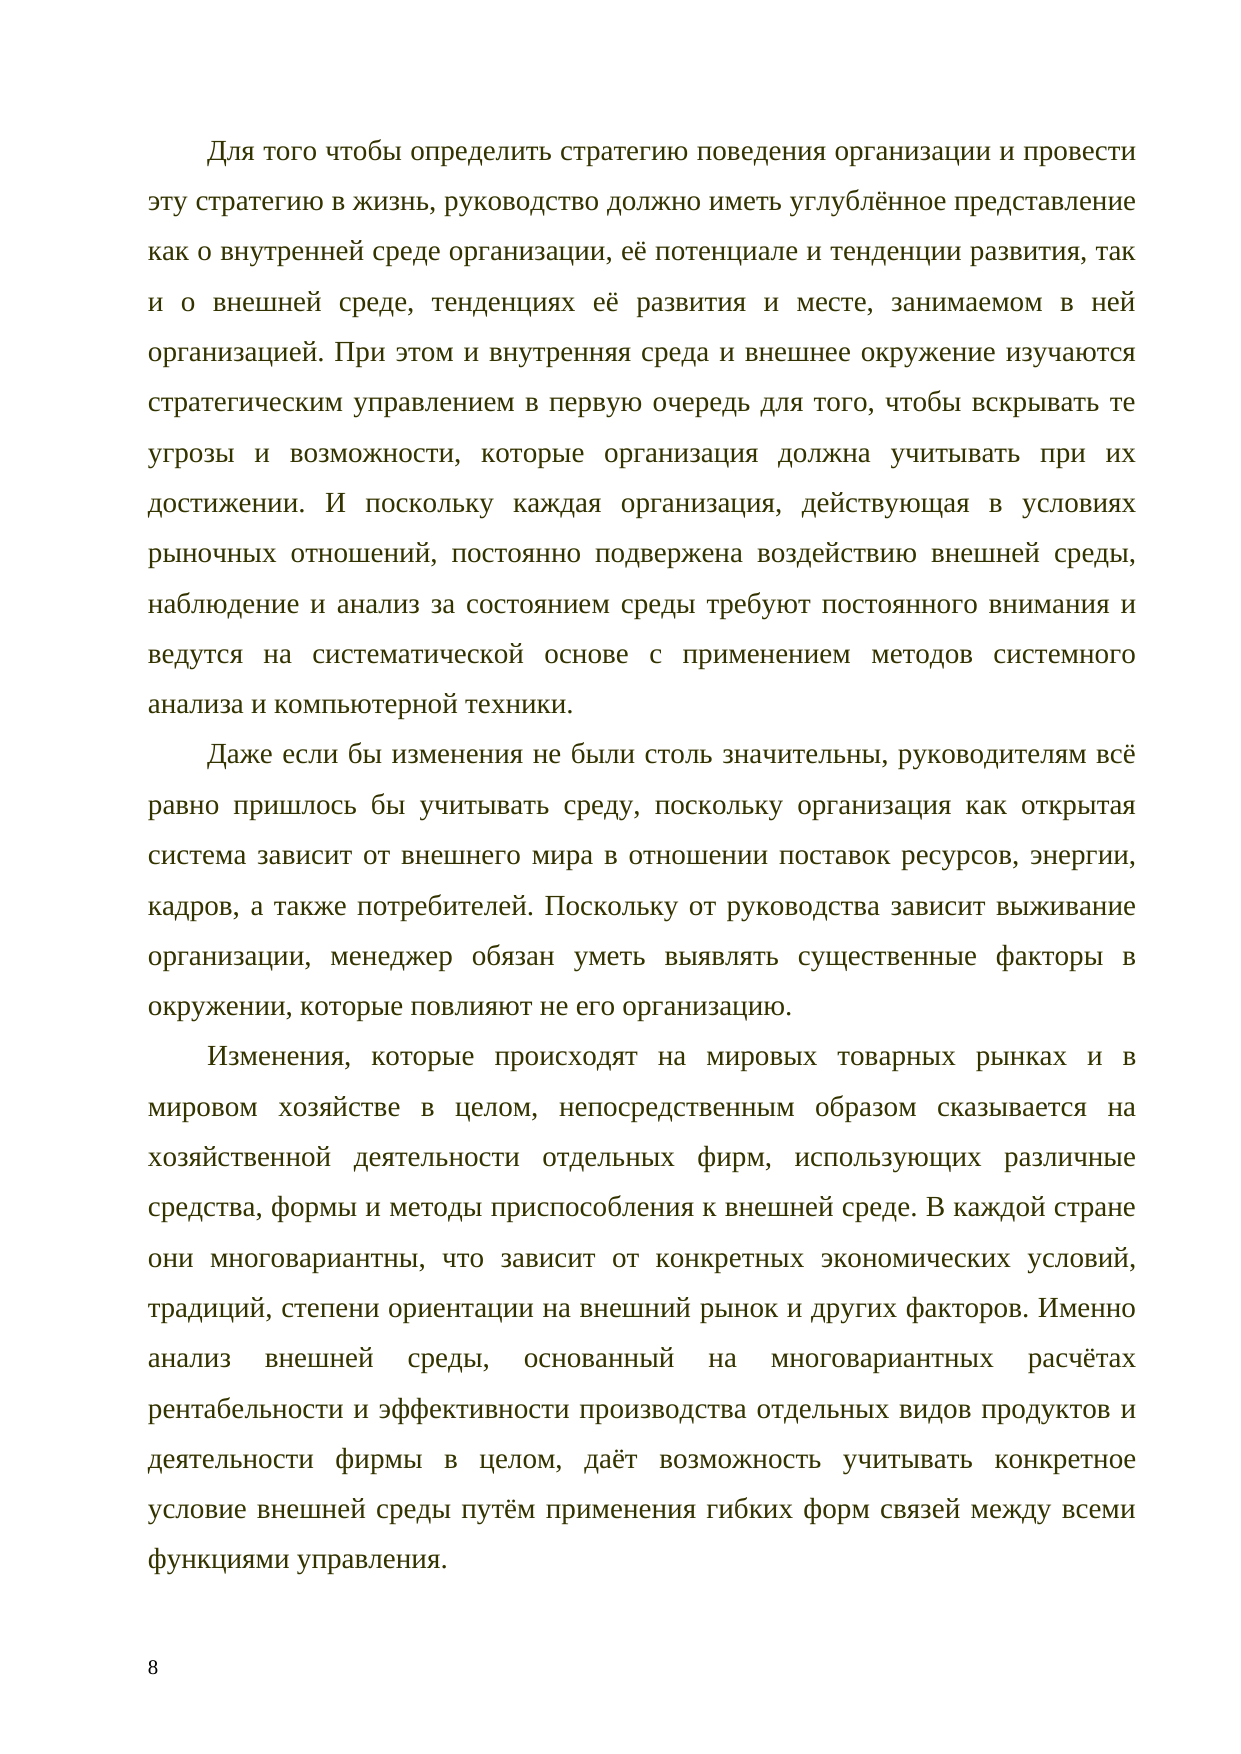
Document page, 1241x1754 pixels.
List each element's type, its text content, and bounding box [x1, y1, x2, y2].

text Для того чтобы определить стратегию поведения организации и провести эту стратегию в жизнь, руководство должно иметь углублённое представление как о внутренней среде организации, её потенциале и тенденции развития, так и о внешней среде, тенденциях её развития и месте, занимаемом в ней организацией. При этом и внутренняя среда и внешнее окружение изучаются стратегическим управлением в первую очередь для того, чтобы вскрывать те угрозы и возможности, которые организация должна учитывать при их достижении. И поскольку каждая организация, действующая в условиях рыночных отношений, постоянно подвержена воздействию внешней среды, наблюдение и анализ за состоянием среды требуют постоянного внимания и ведутся на систематической основе с применением методов системного анализа и компьютерной техники. [148, 133, 1137, 720]
text Изменения, которые происходят на мировых товарных рынках и в мировом хозяйстве в целом, непосредственным образом сказывается на хозяйственной деятельности отдельных фирм, использующих различные средства, формы и методы приспособления к внешней среде. В каждой стране они многовариантны, что зависит от конкретных экономических условий, традиций, степени ориентации на внешний рынок и других факторов. Именно анализ внешней среды, основанный на многовариантных расчётах рентабельности и эффективности производства отдельных видов продуктов и деятельности фирмы в целом, даёт возможность учитывать конкретное условие внешней среды путём применения гибких форм связей между всеми функциями управления. [148, 1038, 1137, 1575]
text Даже если бы изменения не были столь значительны, руководителям всё равно пришлось бы учитывать среду, поскольку организация как открытая система зависит от внешнего мира в отношении поставок ресурсов, энергии, кадров, а также потребителей. Поскольку от руководства зависит выживание организации, менеджер обязан уметь выявлять существенные факторы в окружении, которые повлияют не его организацию. [148, 737, 1137, 1022]
